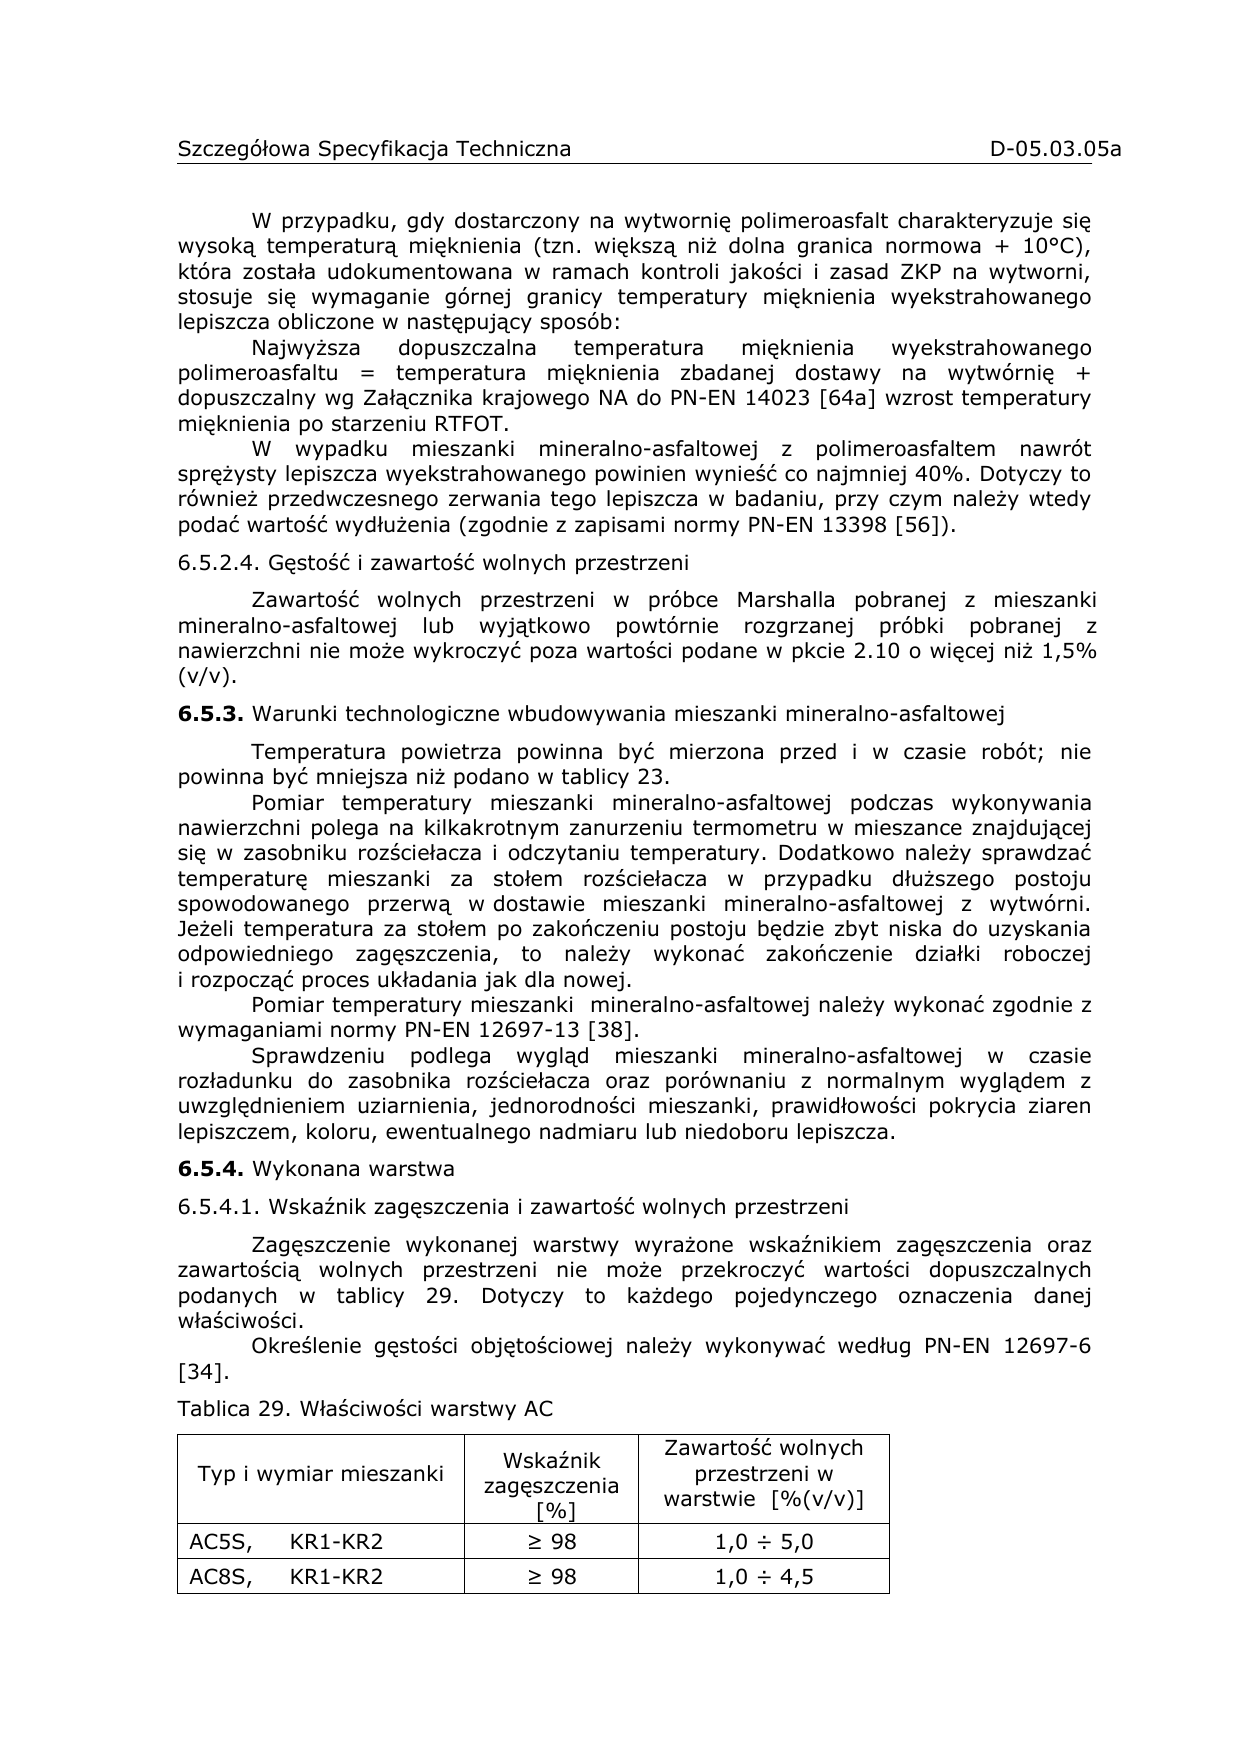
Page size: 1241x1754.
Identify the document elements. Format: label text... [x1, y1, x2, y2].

text Sprawdzeniu podlega wygląd mieszanki mineralno-asfaltowej w czasie rozładunku do zasobnika rozściełacza oraz porównaniu z normalnym wyglądem z uwzględnieniem uziarnienia, jednorodności mieszanki, prawidłowości pokrycia ziaren lepiszczem, koloru, ewentualnego nadmiaru lub niedoboru lepiszcza. [177, 1042, 1092, 1143]
table_cell ≥ 98 [465, 1524, 638, 1558]
table_cell AC8S, KR1-KR2 [178, 1559, 464, 1593]
list Pomiar temperatury mieszanki mineralno-asfaltowej należy wykonać zgodnie z wymaganiami normy PN-EN 12697-13 [38]. [177, 992, 1092, 1042]
text 6.5.3. Warunki technologiczne wbudowywania mieszanki mineralno-asfaltowej [177, 701, 1092, 726]
text W przypadku, gdy dostarczony na wytwornię polimeroasfalt charakteryzuje się wysoką temperaturą mięknienia (tzn. większą niż dolna granica normowa + 10°C), która została udokumentowana w ramach kontroli jakości i zasad ZKP na wytworni, stosuje się wymaganie górnej granicy temperatury mięknienia wyekstrahowanego lepiszcza obliczone w następujący sposób: [177, 207, 1092, 334]
text W wypadku mieszanki mineralno-asfaltowej z polimeroasfaltem nawrót sprężysty lepiszcza wyekstrahowanego powinien wynieść co najmniej 40%. Dotyczy to również przedwczesnego zerwania tego lepiszcza w badaniu, przy czym należy wtedy podać wartość wydłużenia (zgodnie z zapisami normy PN-EN 13398 [56]). [177, 435, 1092, 537]
text 6.5.4. Wykonana warstwa [177, 1156, 1092, 1181]
text 6.5.2.4. Gęstość i zawartość wolnych przestrzeni [177, 549, 1098, 574]
text Temperatura powietrza powinna być mierzona przed i w czasie robót; nie powinna być mniejsza niż podano w tablicy 23. [177, 738, 1092, 789]
table_cell 1,0 ÷ 4,5 [639, 1559, 889, 1593]
text Zawartość wolnych przestrzeni w próbce Marshalla pobranej z mieszanki mineralno-asfaltowej lub wyjątkowo powtórnie rozgrzanej próbki pobranej z nawierzchni nie może wykroczyć poza wartości podane w pkcie 2.10 o więcej niż 1,5% (v/v). [177, 587, 1098, 688]
text Zagęszczenie wykonanej warstwy wyrażone wskaźnikiem zagęszczenia oraz zawartością wolnych przestrzeni nie może przekroczyć wartości dopuszczalnych podanych w tablicy 29. Dotyczy to każdego pojedynczego oznaczenia danej właściwości. [177, 1232, 1092, 1333]
table_header Wskaźnik zagęszczenia [%] [465, 1435, 638, 1523]
table_cell 1,0 ÷ 5,0 [639, 1524, 889, 1558]
text Pomiar temperatury mieszanki mineralno-asfaltowej podczas wykonywania nawierzchni polega na kilkakrotnym zanurzeniu termometru w mieszance znajdującej się w zasobniku rozściełacza i odczytaniu temperatury. Dodatkowo należy sprawdzać temperaturę mieszanki za stołem rozściełacza w przypadku dłuższego postoju spowodowanego przerwą w dostawie mieszanki mineralno-asfaltowej z wytwórni. Jeżeli temperatura za stołem po zakończeniu postoju będzie zbyt niska do uzyskania odpowiedniego zagęszczenia, to należy wykonać zakończenie działki roboczej i rozpocząć proces układania jak dla nowej. [177, 789, 1092, 992]
table_cell AC5S, KR1-KR2 [178, 1524, 464, 1558]
text Określenie gęstości objętościowej należy wykonywać według PN-EN 12697-6 [34]. [177, 1333, 1092, 1383]
table_header Zawartość wolnych przestrzeni w warstwie [%(v/v)] [639, 1435, 889, 1523]
table_cell ≥ 98 [465, 1559, 638, 1593]
text Tablica 29. Właściwości warstwy AC [177, 1396, 1092, 1421]
table_header Typ i wymiar mieszanki [178, 1435, 464, 1523]
text 6.5.4.1. Wskaźnik zagęszczenia i zawartość wolnych przestrzeni [177, 1194, 1098, 1219]
text Najwyższa dopuszczalna temperatura mięknienia wyekstrahowanego polimeroasfaltu = temperatura mięknienia zbadanej dostawy na wytwórnię + dopuszczalny wg Załącznika krajowego NA do PN-EN 14023 [64a] wzrost temperatury mięknienia po starzeniu RTFOT. [177, 334, 1092, 435]
